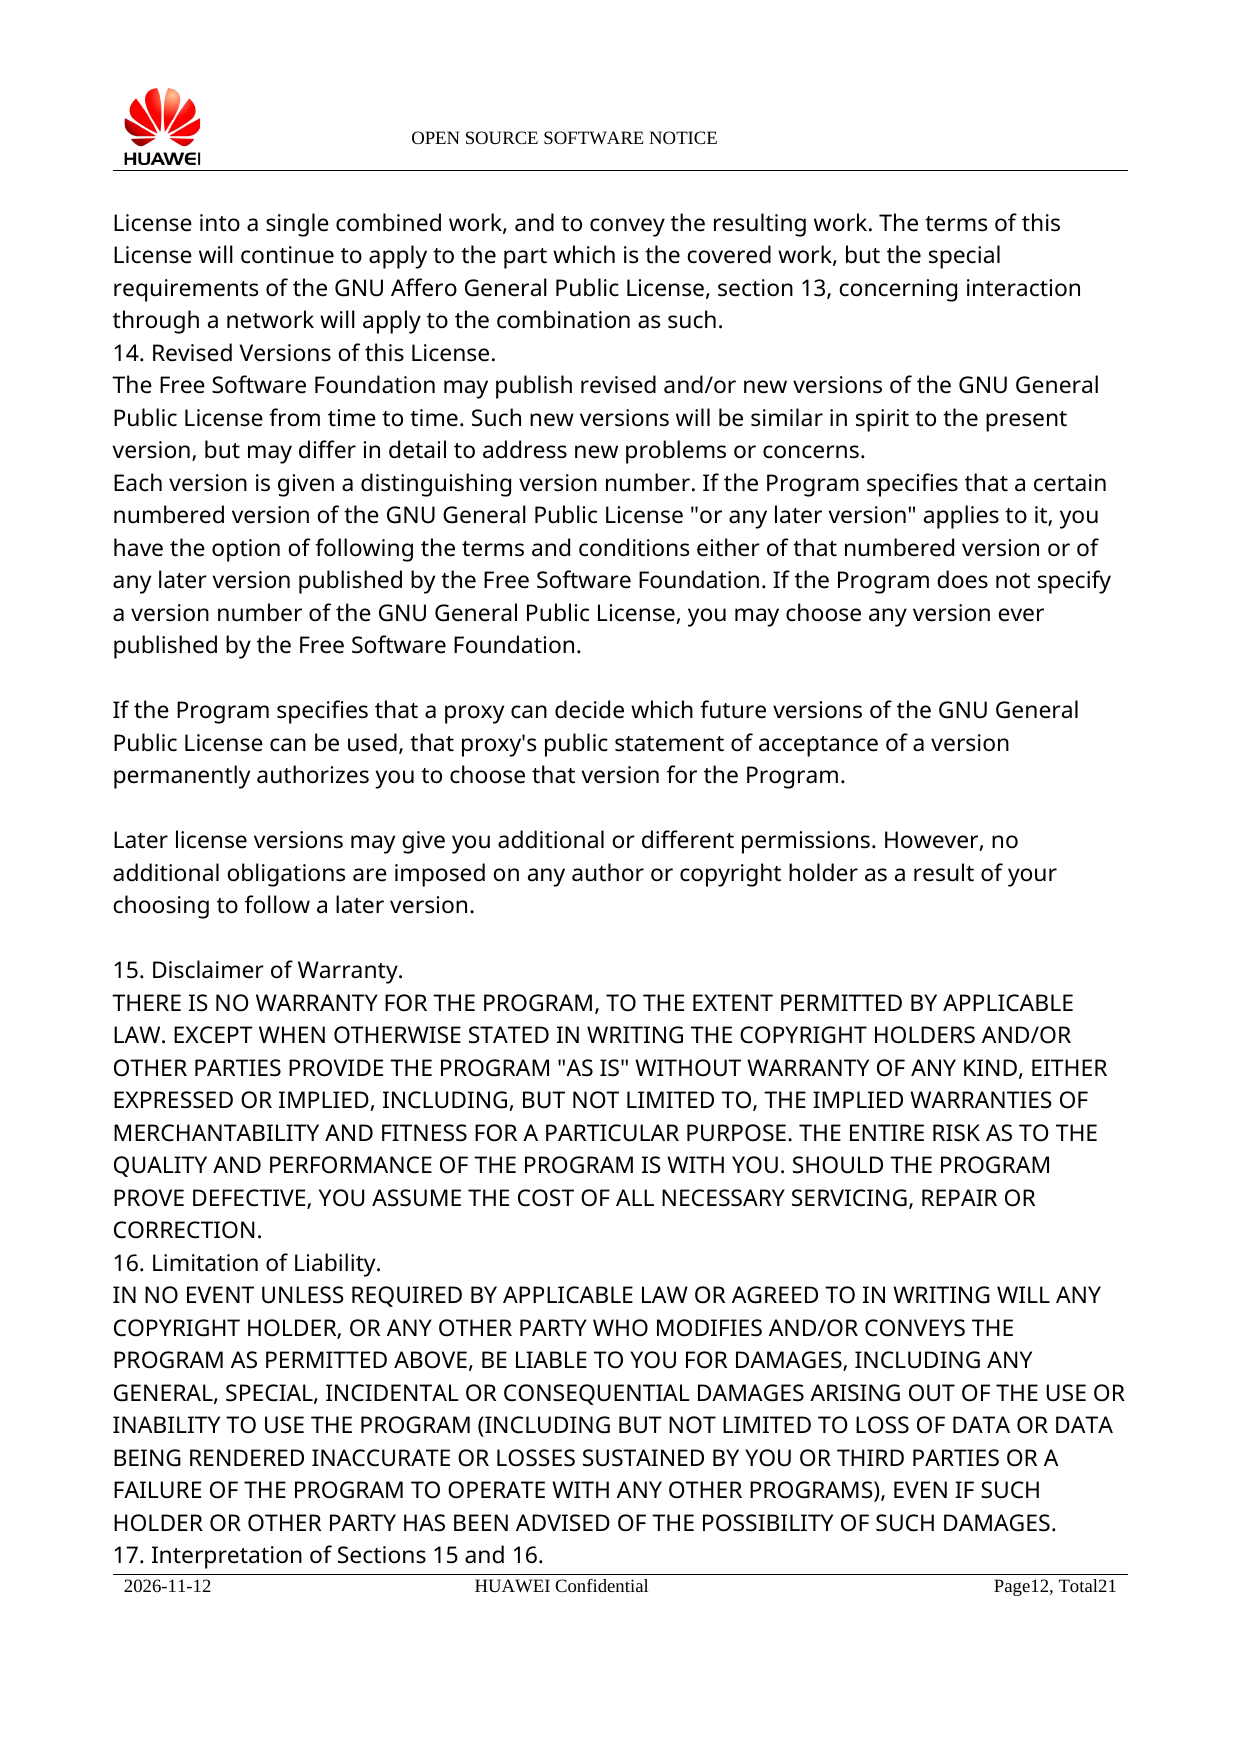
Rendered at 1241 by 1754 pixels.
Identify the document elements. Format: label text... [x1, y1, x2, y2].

text 14. Revised Versions of this License. [112, 336, 1128, 369]
text 16. Limitation of Liability. [112, 1246, 1128, 1279]
text If the Program specifies that a proxy can decide which future versions of the GNU General Public License can be used, that proxy's public statement of acceptance of a version permanently authorizes you to choose that version for the Program. [112, 694, 1128, 791]
picture [124, 88, 201, 165]
text 15. Disclaimer of Warranty. [112, 954, 1128, 986]
text THERE IS NO WARRANTY FOR THE PROGRAM, TO THE EXTENT PERMITTED BY APPLICABLE LAW. EXCEPT WHEN OTHERWISE STATED IN WRITING THE COPYRIGHT HOLDERS AND/OR OTHER PARTIES PROVIDE THE PROGRAM "AS IS" WITHOUT WARRANTY OF ANY KIND, EITHER EXPRESSED OR IMPLIED, INCLUDING, BUT NOT LIMITED TO, THE IMPLIED WARRANTIES OF MERCHANTABILITY AND FITNESS FOR A PARTICULAR PURPOSE. THE ENTIRE RISK AS TO THE QUALITY AND PERFORMANCE OF THE PROGRAM IS WITH YOU. SHOULD THE PROGRAM PROVE DEFECTIVE, YOU ASSUME THE COST OF ALL NECESSARY SERVICING, REPAIR OR CORRECTION. [112, 986, 1128, 1246]
text The Free Software Foundation may publish revised and/or new versions of the GNU General Public License from time to time. Such new versions will be similar in spirit to the present version, but may differ in detail to address new problems or concerns. [112, 369, 1128, 466]
text IN NO EVENT UNLESS REQUIRED BY APPLICABLE LAW OR AGREED TO IN WRITING WILL ANY COPYRIGHT HOLDER, OR ANY OTHER PARTY WHO MODIFIES AND/OR CONVEYS THE PROGRAM AS PERMITTED ABOVE, BE LIABLE TO YOU FOR DAMAGES, INCLUDING ANY GENERAL, SPECIAL, INCIDENTAL OR CONSEQUENTIAL DAMAGES ARISING OUT OF THE USE OR INABILITY TO USE THE PROGRAM (INCLUDING BUT NOT LIMITED TO LOSS OF DATA OR DATA BEING RENDERED INACCURATE OR LOSSES SUSTAINED BY YOU OR THIRD PARTIES OR A FAILURE OF THE PROGRAM TO OPERATE WITH ANY OTHER PROGRAMS), EVEN IF SUCH HOLDER OR OTHER PARTY HAS BEEN ADVISED OF THE POSSIBILITY OF SUCH DAMAGES. [112, 1279, 1128, 1539]
text Each version is given a distinguishing version number. If the Program specifies that a certain numbered version of the GNU General Public License "or any later version" applies to it, you have the option of following the terms and conditions either of that numbered version or of any later version published by the Free Software Foundation. If the Program does not specify a version number of the GNU General Public License, you may choose any version ever published by the Free Software Foundation. [112, 466, 1128, 661]
text Later license versions may give you additional or different permissions. However, no additional obligations are imposed on any author or copyright holder as a result of your choosing to follow a later version. [112, 824, 1128, 921]
text 17. Interpretation of Sections 15 and 16. [112, 1539, 1128, 1571]
